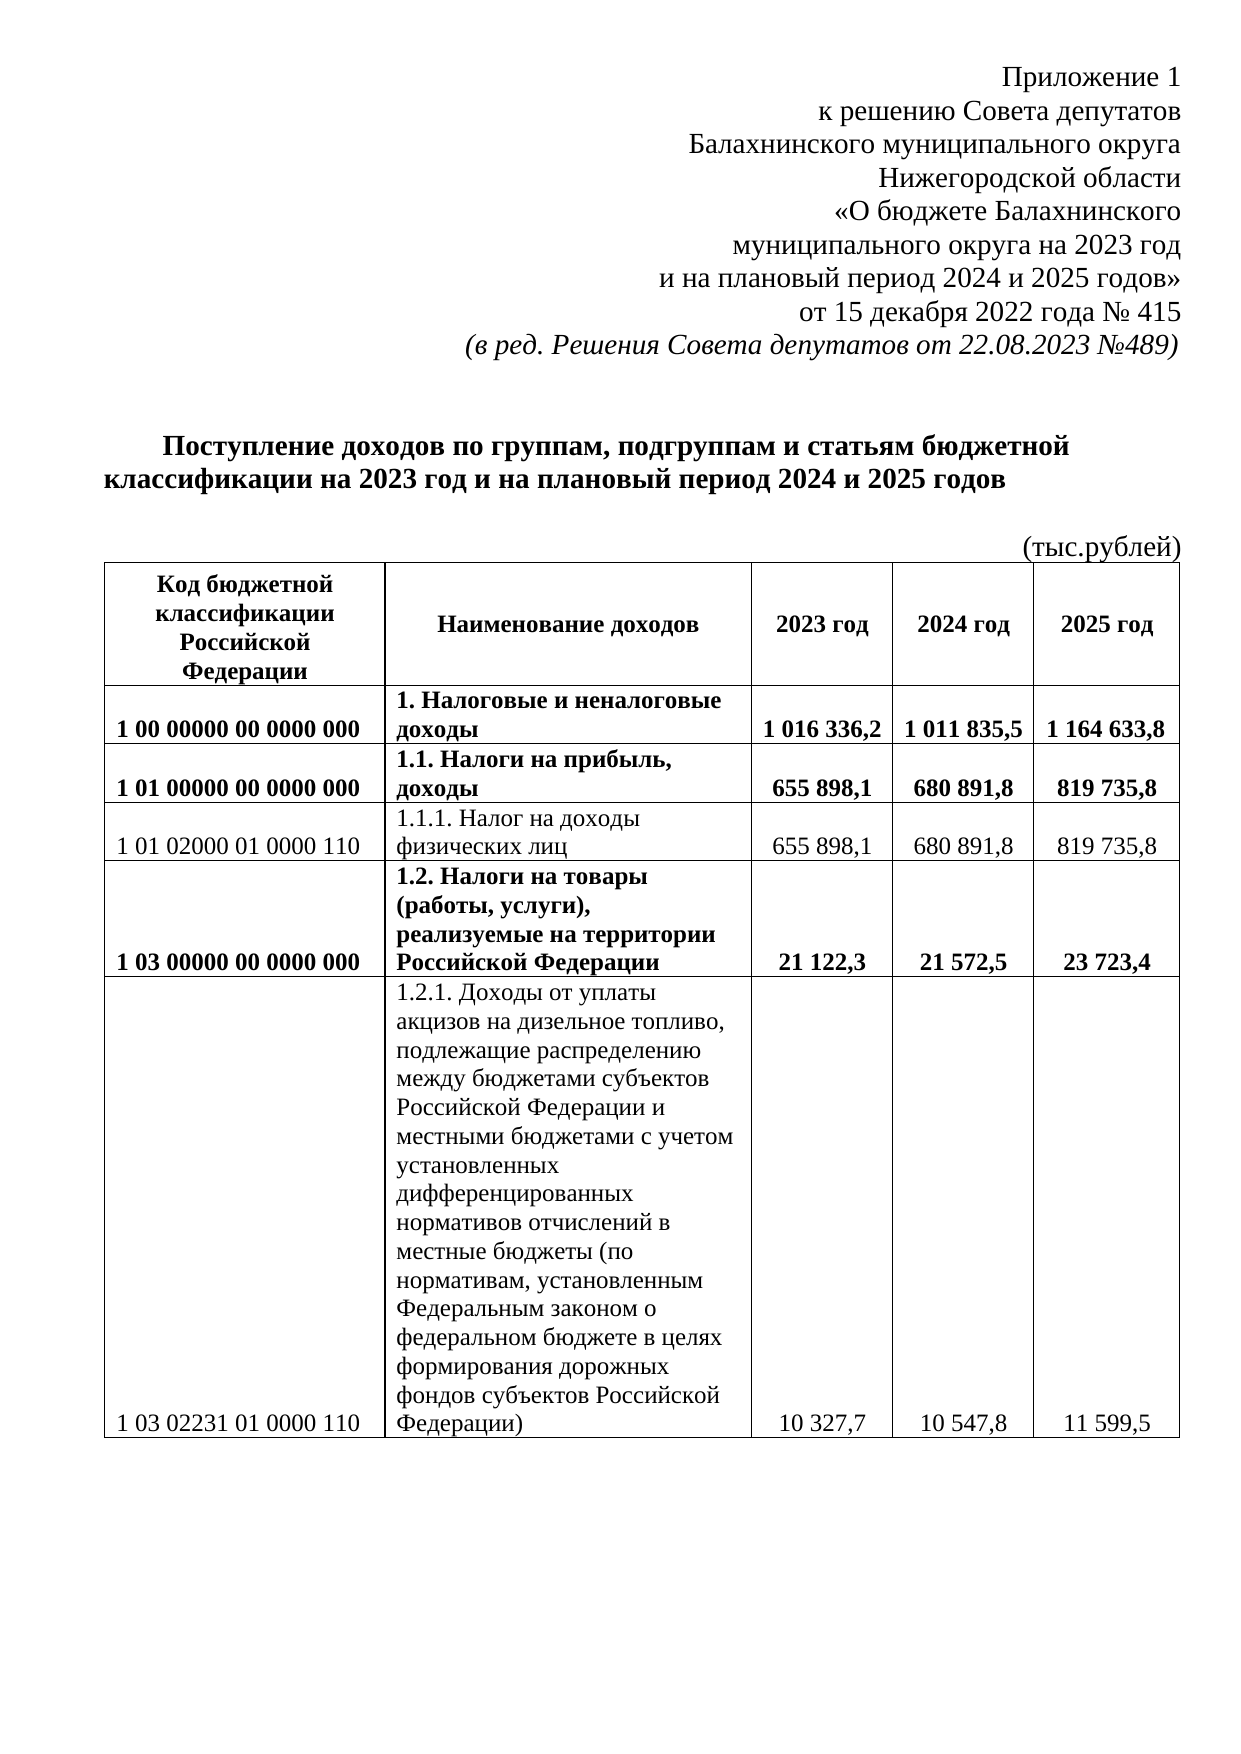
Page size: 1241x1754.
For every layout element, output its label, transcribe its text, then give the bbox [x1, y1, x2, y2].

table_cell 11 599,5 [1034, 977, 1179, 1437]
table_cell 1.1. Налоги на прибыль, доходы [386, 744, 751, 802]
text Поступление доходов по группам, подгруппам и статьям бюджетной классификации на 2023 год и на плановый период 2024 и 2025 годов [103, 428, 1181, 495]
table_cell 655 898,1 [752, 744, 892, 802]
text Приложение 1 [103, 59, 1181, 93]
table_cell 1 01 02000 01 0000 110 [105, 803, 384, 860]
table_cell 1 00 00000 00 0000 000 [105, 686, 384, 743]
table_cell 1 011 835,5 [893, 686, 1033, 743]
table_cell 819 735,8 [1034, 744, 1179, 802]
table_header 2023 год [752, 563, 892, 684]
table_cell 1.2. Налоги на товары (работы, услуги), реализуемые на территории Российской Федерации [386, 861, 751, 976]
text Нижегородской области [103, 160, 1181, 193]
text «О бюджете Балахнинского [103, 193, 1181, 227]
table_cell 819 735,8 [1034, 803, 1179, 860]
table_cell 1. Налоговые и неналоговые доходы [386, 686, 751, 743]
text от 15 декабря 2022 года № 415 [103, 294, 1181, 327]
table_cell 1 01 00000 00 0000 000 [105, 744, 384, 802]
table_cell 21 572,5 [893, 861, 1033, 976]
table_cell 680 891,8 [893, 744, 1033, 802]
table_cell 1 03 00000 00 0000 000 [105, 861, 384, 976]
table_cell 21 122,3 [752, 861, 892, 976]
text муниципального округа на 2023 год [103, 227, 1181, 260]
text (в ред. Решения Совета депутатов от 22.08.2023 №489) [103, 327, 1181, 361]
table_header Наименование доходов [386, 563, 751, 684]
text и на плановый период 2024 и 2025 годов» [103, 260, 1181, 294]
table_cell 10 327,7 [752, 977, 892, 1437]
table_cell 10 547,8 [893, 977, 1033, 1437]
table_header 2024 год [893, 563, 1033, 684]
text к решению Совета депутатов [103, 93, 1181, 126]
text (тыс.рублей) [103, 529, 1181, 562]
table_cell 1.2.1. Доходы от уплаты акцизов на дизельное топливо, подлежащие распределению между бюджетами субъектов Российской Федерации и местными бюджетами с учетом установленных дифференцированных нормативов отчислений в местные бюджеты (по нормативам, установленным Федеральным законом о федеральном бюджете в целях формирования дорожных фондов субъектов Российской Федерации) [386, 977, 751, 1437]
table_header 2025 год [1034, 563, 1179, 684]
table_cell 655 898,1 [752, 803, 892, 860]
table_cell 23 723,4 [1034, 861, 1179, 976]
table_cell 1 164 633,8 [1034, 686, 1179, 743]
table_cell 1 016 336,2 [752, 686, 892, 743]
table_header Код бюджетной классификации Российской Федерации [105, 563, 384, 684]
table_cell 680 891,8 [893, 803, 1033, 860]
text Балахнинского муниципального округа [103, 126, 1181, 160]
table_cell 1 03 02231 01 0000 110 [105, 977, 384, 1437]
table_cell 1.1.1. Налог на доходы физических лиц [386, 803, 751, 860]
